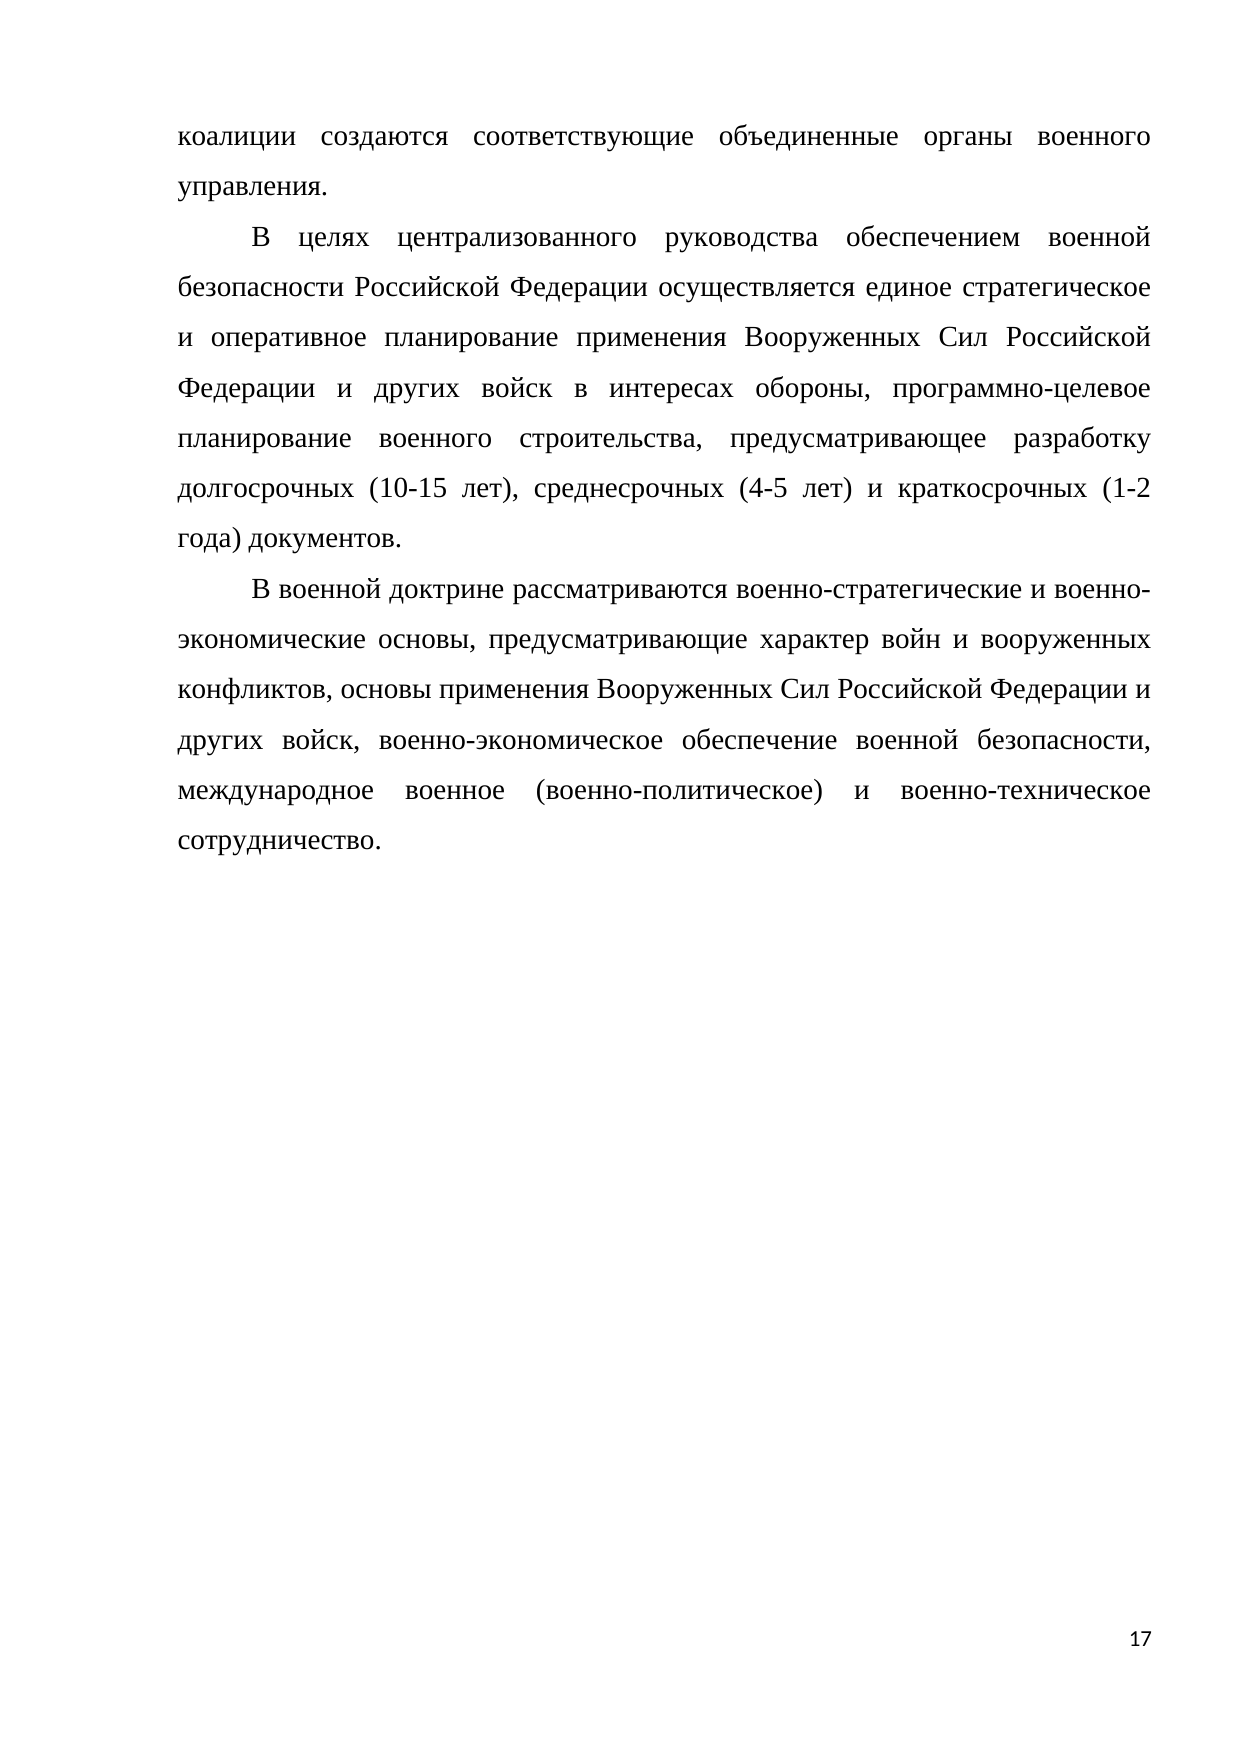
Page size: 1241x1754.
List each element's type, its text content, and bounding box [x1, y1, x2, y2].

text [177, 118, 1152, 202]
text В целях централизованного руководства обеспечением военной безопасности Российской Федерации осуществляется единое стратегическое и оперативное планирование применения Вооруженных Сил Российской Федерации и других войск в интересах обороны, программно-целевое планирование военного строительства, предусматривающее разработку долгосрочных (10-15 лет), среднесрочных (4-5 лет) и краткосрочных (1-2 года) документов. [177, 219, 1152, 554]
text В военной доктрине рассматриваются военно-стратегические и военно-экономические основы, предусматривающие характер войн и вооруженных конфликтов, основы применения Вооруженных Сил Российской Федерации и других войск, военно-экономическое обеспечение военной безопасности, международное военное (военно-политическое) и военно-техническое сотрудничество. [177, 571, 1152, 856]
